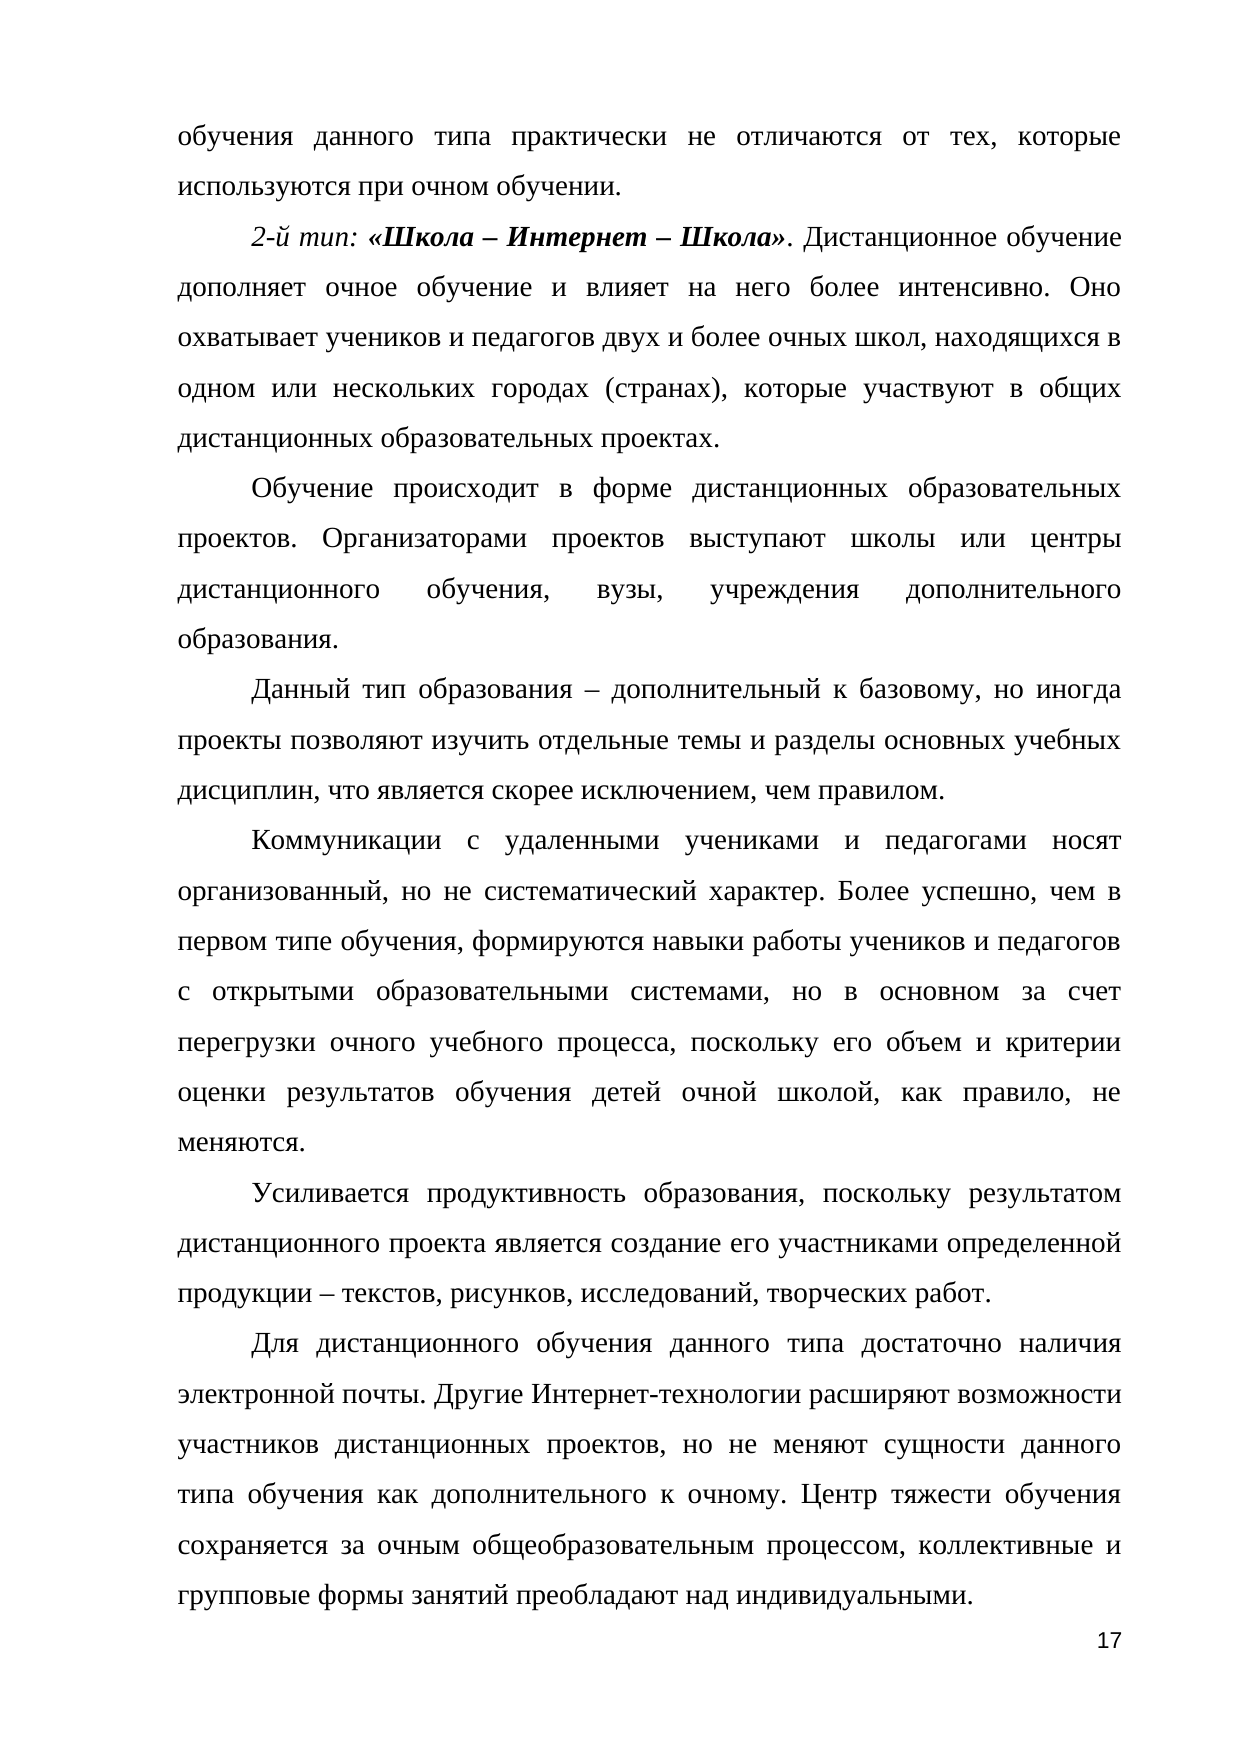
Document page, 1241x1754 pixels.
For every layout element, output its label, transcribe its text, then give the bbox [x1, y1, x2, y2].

text Данный тип образования – дополнительный к базовому, но иногда проекты позволяют изучить отдельные темы и разделы основных учебных дисциплин, что является скорее исключением, чем правилом. [177, 672, 1122, 806]
text Обучение происходит в форме дистанционных образовательных проектов. Организаторами проектов выступают школы или центры дистанционного обучения, вузы, учреждения дополнительного образования. [177, 470, 1122, 655]
text Для дистанционного обучения данного типа достаточно наличия электронной почты. Другие Интернет-технологии расширяют возможности участников дистанционных проектов, но не меняют сущности данного типа обучения как дополнительного к очному. Центр тяжести обучения сохраняется за очным общеобразовательным процессом, коллективные и групповые формы занятий преобладают над индивидуальными. [177, 1326, 1122, 1611]
text Коммуникации с удаленными учениками и педагогами носят организованный, но не систематический характер. Более успешно, чем в первом типе обучения, формируются навыки работы учеников и педагогов с открытыми образовательными системами, но в основном за счет перегрузки очного учебного процесса, поскольку его объем и критерии оценки результатов обучения детей очной школой, как правило, не меняются. [177, 822, 1122, 1158]
text 2-й тип: «Школа – Интернет – Школа». Дистанционное обучение дополняет очное обучение и влияет на него более интенсивно. Оно охватывает учеников и педагогов двух и более очных школ, находящихся в одном или нескольких городах (странах), которые участвуют в общих дистанционных образовательных проектах. [177, 219, 1122, 453]
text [177, 118, 1122, 202]
text Усиливается продуктивность образования, поскольку результатом дистанционного проекта является создание его участниками определенной продукции – текстов, рисунков, исследований, творческих работ. [177, 1175, 1122, 1309]
